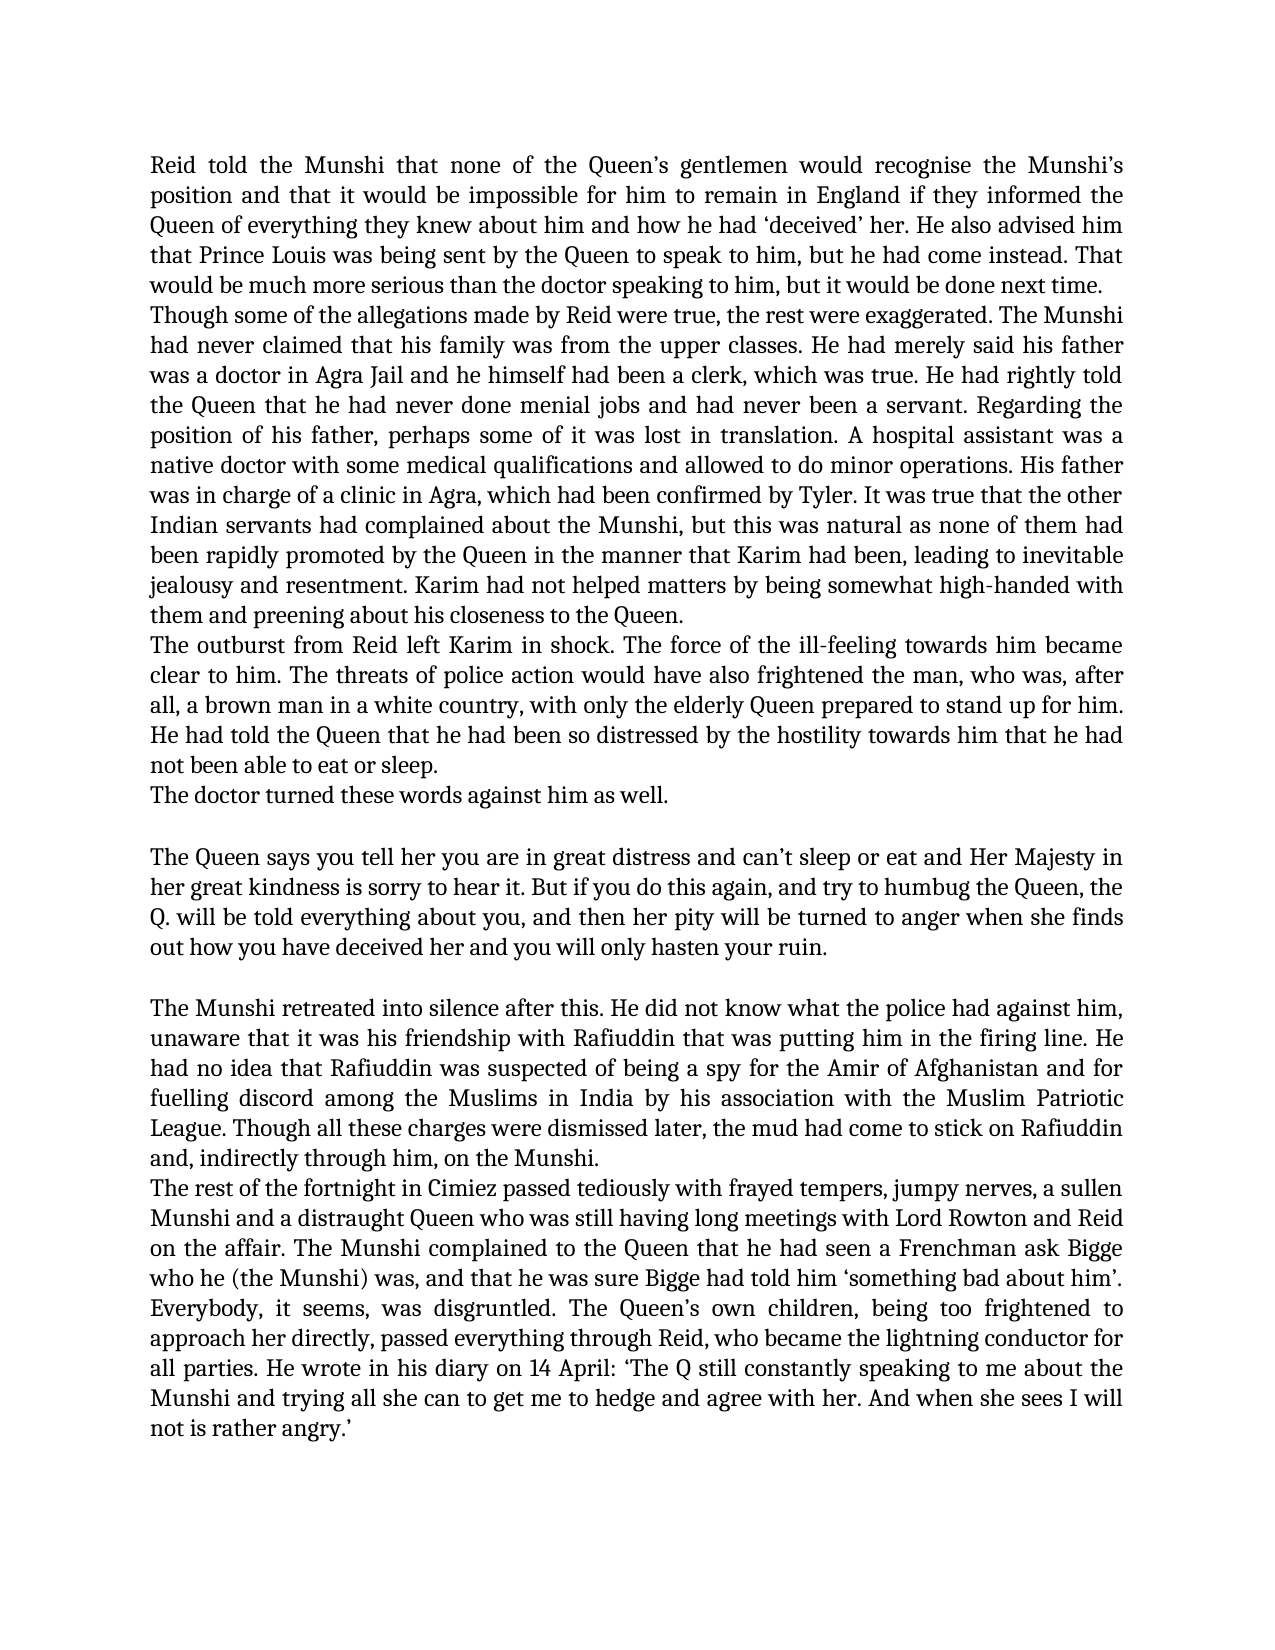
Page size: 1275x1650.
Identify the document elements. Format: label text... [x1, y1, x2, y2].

text Though some of the allegations made by Reid were true, the rest were exaggerated. The Munshi had never claimed that his family was from the upper classes. He had merely said his father was a doctor in Agra Jail and he himself had been a clerk, which was true. He had rightly told the Queen that he had never done menial jobs and had never been a servant. Regarding the position of his father, perhaps some of it was lost in translation. A hospital assistant was a native doctor with some medical qualifications and allowed to do minor operations. His father was in charge of a clinic in Agra, which had been confirmed by Tyler. It was true that the other Indian servants had complained about the Munshi, but this was natural as none of them had been rapidly promoted by the Queen in the manner that Karim had been, leading to inevitable jealousy and resentment. Karim had not helped matters by being somewhat high-handed with them and preening about his closeness to the Queen. [150, 300, 1125, 630]
text The Munshi retreated into silence after this. He did not know what the police had against him, unaware that it was his friendship with Rafiuddin that was putting him in the firing line. He had no idea that Rafiuddin was suspected of being a spy for the Amir of Afghanistan and for fuelling discord among the Muslims in India by his association with the Muslim Patriotic League. Though all these charges were dismissed later, the mud had come to stick on Rafiuddin and, indirectly through him, on the Munshi. [150, 992, 1125, 1172]
text The Queen says you tell her you are in great distress and can’t sleep or eat and Her Majesty in her great kindness is sorry to hear it. But if you do this again, and try to humbug the Queen, the Q. will be told everything about you, and then her pity will be turned to anger when she finds out how you have deceived her and you will only hasten your ruin. [150, 841, 1125, 961]
text Reid told the Munshi that none of the Queen’s gentlemen would recognise the Munshi’s position and that it would be impossible for him to remain in England if they informed the Queen of everything they knew about him and how he had ‘deceived’ her. He also advised him that Prince Louis was being sent by the Queen to speak to him, but he had come instead. That would be much more serious than the doctor speaking to him, but it would be done next time. [150, 150, 1125, 300]
text The doctor turned these words against him as well. [150, 780, 1125, 810]
text The rest of the fortnight in Cimiez passed tediously with frayed tempers, jumpy nerves, a sullen Munshi and a distraught Queen who was still having long meetings with Lord Rowton and Reid on the affair. The Munshi complained to the Queen that he had seen a Frenchman ask Bigge who he (the Munshi) was, and that he was sure Bigge had told him ‘something bad about him’. Everybody, it seems, was disgruntled. The Queen’s own children, being too frightened to approach her directly, passed everything through Reid, who became the lightning conductor for all parties. He wrote in his diary on 14 April: ‘The Q still constantly speaking to me about the Munshi and trying all she can to get me to hedge and agree with her. And when she sees I will not is rather angry.’ [150, 1172, 1125, 1442]
text The outburst from Reid left Karim in shock. The force of the ill-feeling towards him became clear to him. The threats of police action would have also frightened the man, who was, after all, a brown man in a white country, with only the elderly Queen prepared to stand up for him. He had told the Queen that he had been so distressed by the hostility towards him that he had not been able to eat or sleep. [150, 630, 1125, 780]
